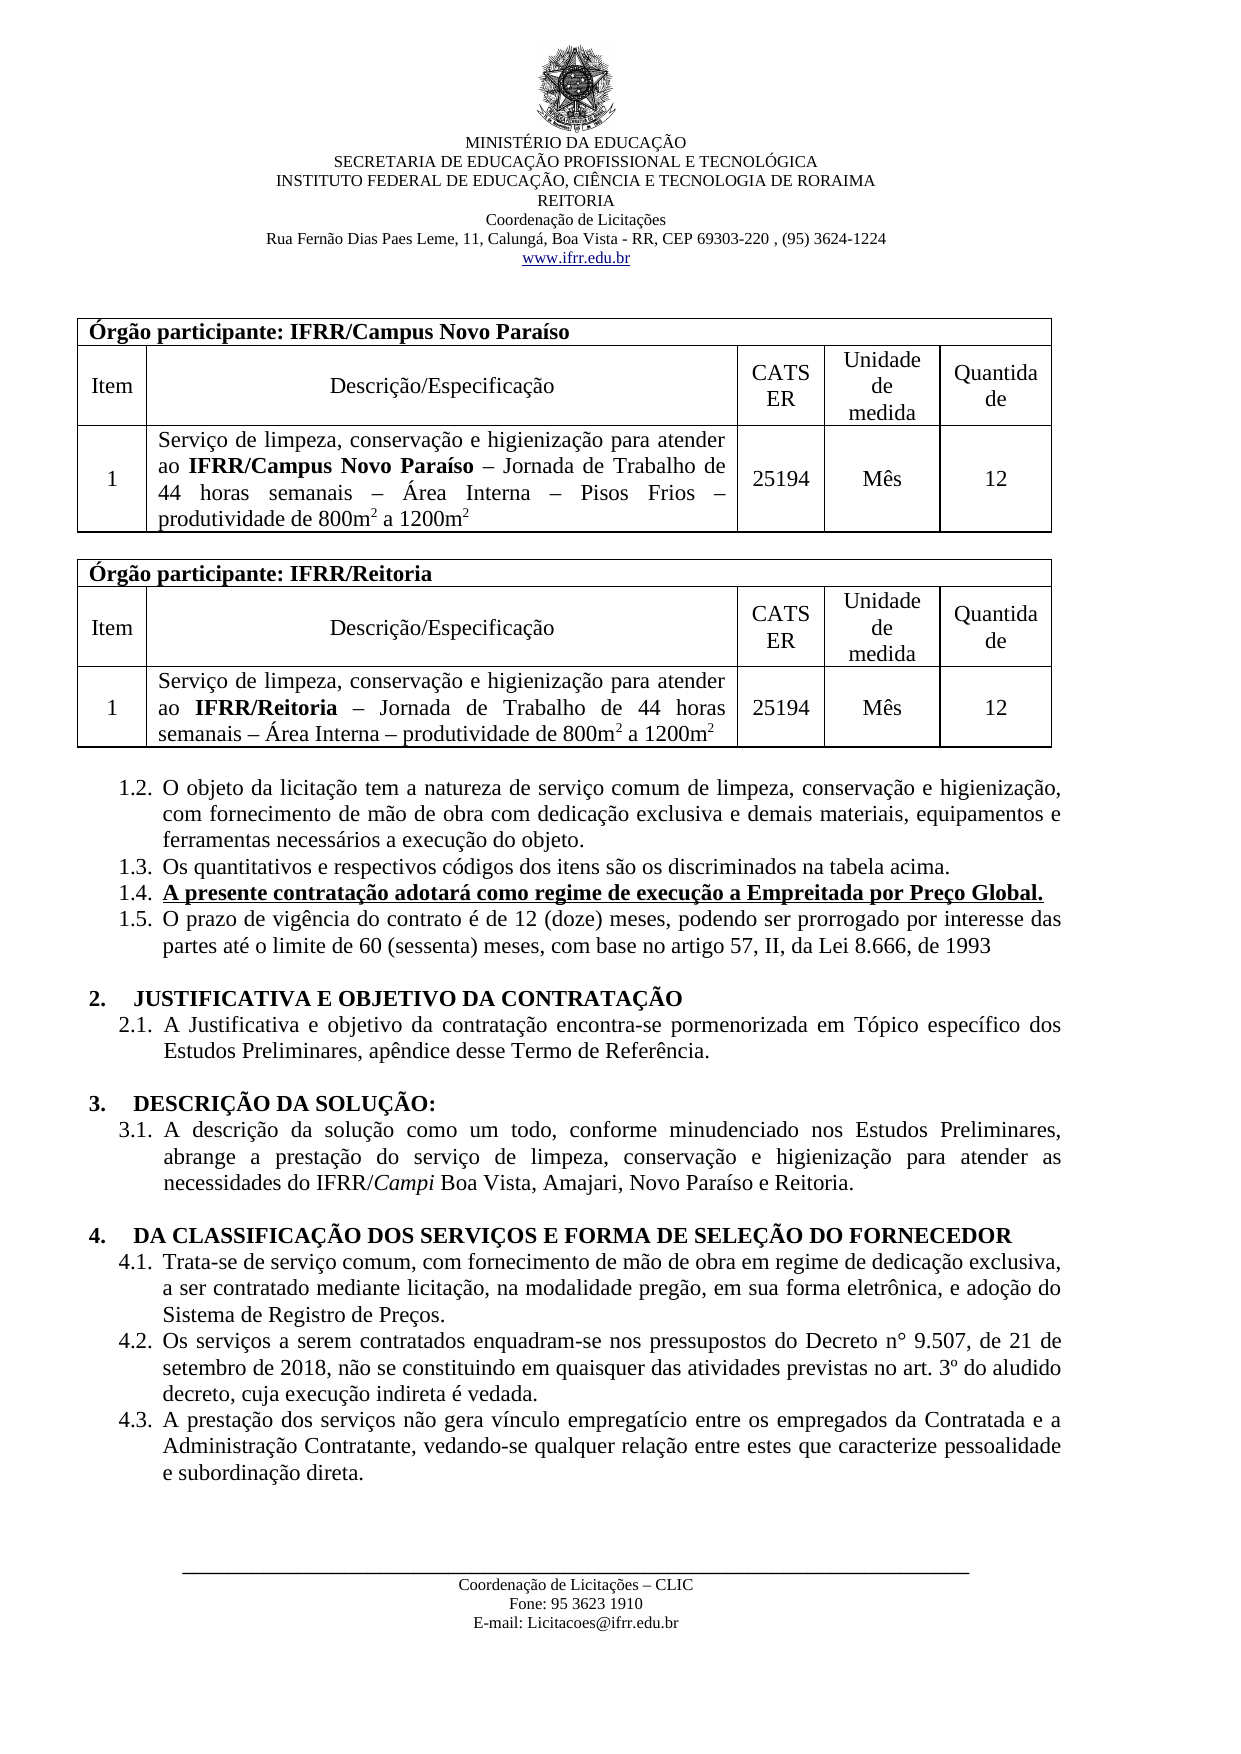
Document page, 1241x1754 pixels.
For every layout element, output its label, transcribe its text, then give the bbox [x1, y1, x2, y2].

picture [536, 44, 616, 133]
list A Justificativa e objetivo da contratação encontra-se pormenorizada em Tópico específico dos Estudos Preliminares, apêndice desse Termo de Referência. [118, 1011, 1063, 1064]
list O prazo de vigência do contrato é de 12 (doze) meses, podendo ser prorrogado por interesse das partes até o limite de 60 (sessenta) meses, com base no artigo 57, II, da Lei 8.666, de 1993 [118, 906, 1063, 958]
table_cell 25194 [738, 667, 824, 746]
table_cell Item [78, 587, 146, 666]
table_cell 12 [941, 667, 1051, 746]
table_cell Item [78, 346, 146, 425]
table_cell Unidade de medida [825, 587, 939, 666]
text JUSTIFICATIVA E OBJETIVO DA CONTRATAÇÃO [89, 984, 1063, 1011]
table_cell Quantidade [941, 346, 1051, 425]
list A prestação dos serviços não gera vínculo empregatício entre os empregados da Contratada e a Administração Contratante, vedando-se qualquer relação entre estes que caracterize pessoalidade e subordinação direta. [118, 1406, 1063, 1485]
list Trata-se de serviço comum, com fornecimento de mão de obra em regime de dedicação exclusiva, a ser contratado mediante licitação, na modalidade pregão, em sua forma eletrônica, e adoção do Sistema de Registro de Preços. [118, 1248, 1063, 1327]
table_cell Unidade de medida [825, 346, 939, 425]
table_cell Serviço de limpeza, conservação e higienização para atender ao IFRR/Reitoria – Jornada de Trabalho de 44 horas semanais – Área Interna – produtividade de 800m2 a 1200m2 [147, 667, 737, 746]
list Os serviços a serem contratados enquadram-se nos pressupostos do Decreto n° 9.507, de 21 de setembro de 2018, não se constituindo em quaisquer das atividades previstas no art. 3º do aludido decreto, cuja execução indireta é vedada. [118, 1327, 1063, 1406]
table_cell Descrição/Especificação [147, 587, 737, 666]
table_cell Descrição/Especificação [147, 346, 737, 425]
table_cell CATSER [738, 346, 824, 425]
table_cell 1 [78, 667, 146, 746]
text DA CLASSIFICAÇÃO DOS SERVIÇOS E FORMA DE SELEÇÃO DO FORNECEDOR [89, 1222, 1063, 1248]
list A descrição da solução como um todo, conforme minudenciado nos Estudos Preliminares, abrange a prestação do serviço de limpeza, conservação e higienização para atender as necessidades do IFRR/Campi Boa Vista, Amajari, Novo Paraíso e Reitoria. [118, 1116, 1063, 1195]
table_cell 1 [78, 426, 146, 531]
table_cell 12 [941, 426, 1051, 531]
table_cell Quantidade [941, 587, 1051, 666]
table_cell 25194 [738, 426, 824, 531]
list O objeto da licitação tem a natureza de serviço comum de limpeza, conservação e higienização, com fornecimento de mão de obra com dedicação exclusiva e demais materiais, equipamentos e ferramentas necessários a execução do objeto. [118, 774, 1063, 853]
table_cell Serviço de limpeza, conservação e higienização para atender ao IFRR/Campus Novo Paraíso – Jornada de Trabalho de 44 horas semanais – Área Interna – Pisos Frios – produtividade de 800m2 a 1200m2 [147, 426, 737, 531]
table_cell CATSER [738, 587, 824, 666]
text DESCRIÇÃO DA SOLUÇÃO: [89, 1090, 1063, 1116]
table_cell Mês [825, 426, 939, 531]
table_header Órgão participante: IFRR/Reitoria [78, 560, 1051, 586]
table_header Órgão participante: IFRR/Campus Novo Paraíso [78, 319, 1051, 345]
table_cell Mês [825, 667, 939, 746]
list Os quantitativos e respectivos códigos dos itens são os discriminados na tabela acima. [118, 853, 1063, 879]
list A presente contratação adotará como regime de execução a Empreitada por Preço Global. [118, 879, 1063, 906]
